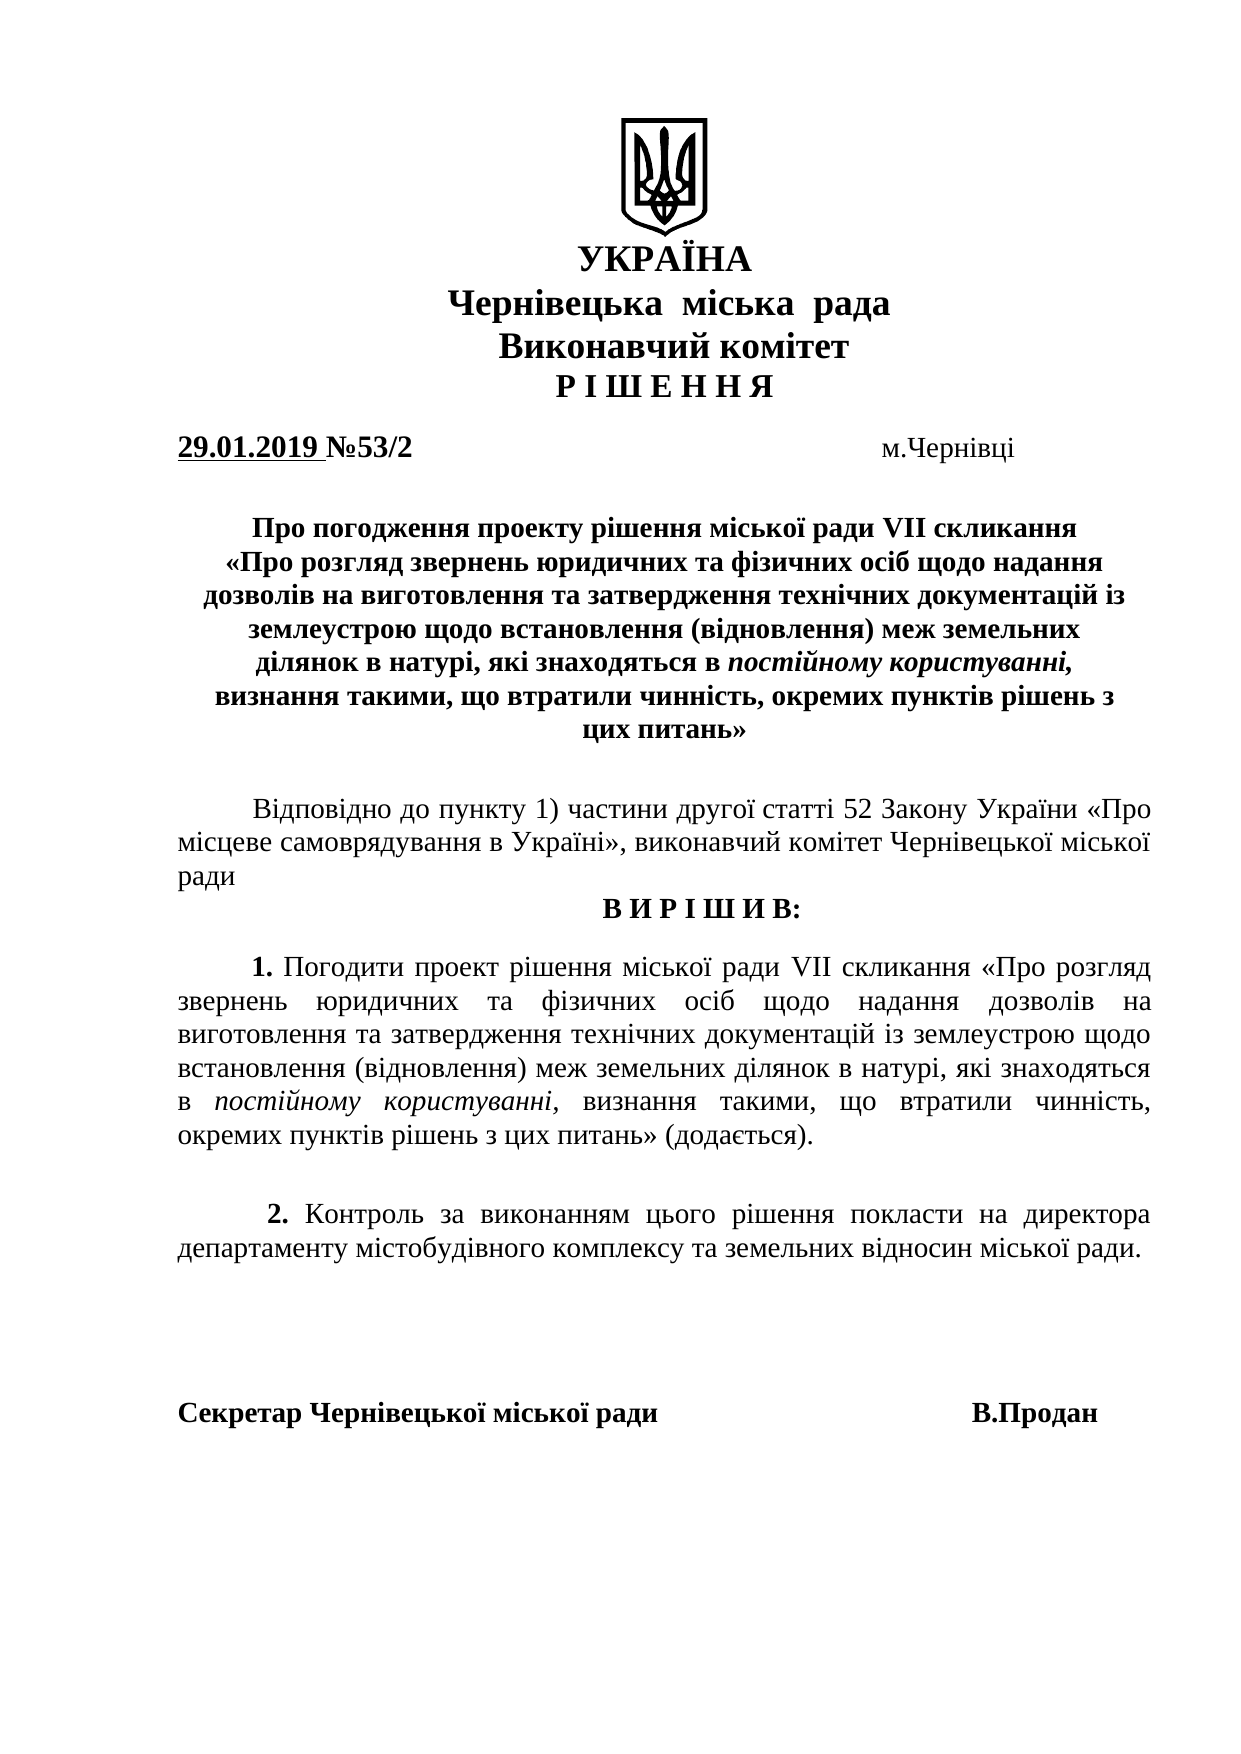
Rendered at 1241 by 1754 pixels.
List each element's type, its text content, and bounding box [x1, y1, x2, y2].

subtitle Р І Ш Е Н Н Я [177, 366, 1152, 404]
text В И Р І Ш И В: [177, 892, 1152, 925]
text УКРАЇНА [177, 237, 1152, 280]
text Секретар Чернівецької міської ради В.Продан [177, 1395, 1152, 1429]
subtitle Виконавчий комітет [177, 323, 1152, 366]
text 1. Погодити проект рішення міської ради VIІ скликання «Про розгляд звернень юридичних та фізичних осіб щодо надання дозволів на виготовлення та затвердження технічних документацій із землеустрою щодо встановлення (відновлення) меж земельних ділянок в натурі, які знаходяться в постійному користуванні, визнання такими, що втратили чинність, окремих пунктів рішень з цих питань» (додається). [177, 949, 1152, 1150]
subtitle Чернівецька міська рада [177, 280, 1152, 323]
text Відповідно до пункту 1) частини другої статті 52 Закону України «Про місцеве самоврядування в Україні», виконавчий комітет Чернівецької міської ради [177, 791, 1152, 892]
table_header Про погодження проекту рішення міської ради VIІ скликання «Про розгляд звернень юридичних та фізичних осіб щодо надання дозволів на виготовлення та затвердження технічних документацій із землеустрою щодо встановлення (відновлення) меж земельних ділянок в натурі, які знаходяться в постійному користуванні, визнання такими, що втратили чинність, окремих пунктів рішень з цих питань» [186, 510, 1143, 757]
text 2. Контроль за виконанням цього рішення покласти на директора департаменту містобудівного комплексу та земельних відносин міської ради. [177, 1196, 1152, 1263]
text 29.01.2019 №53/2 м.Чернівці [177, 429, 1152, 464]
